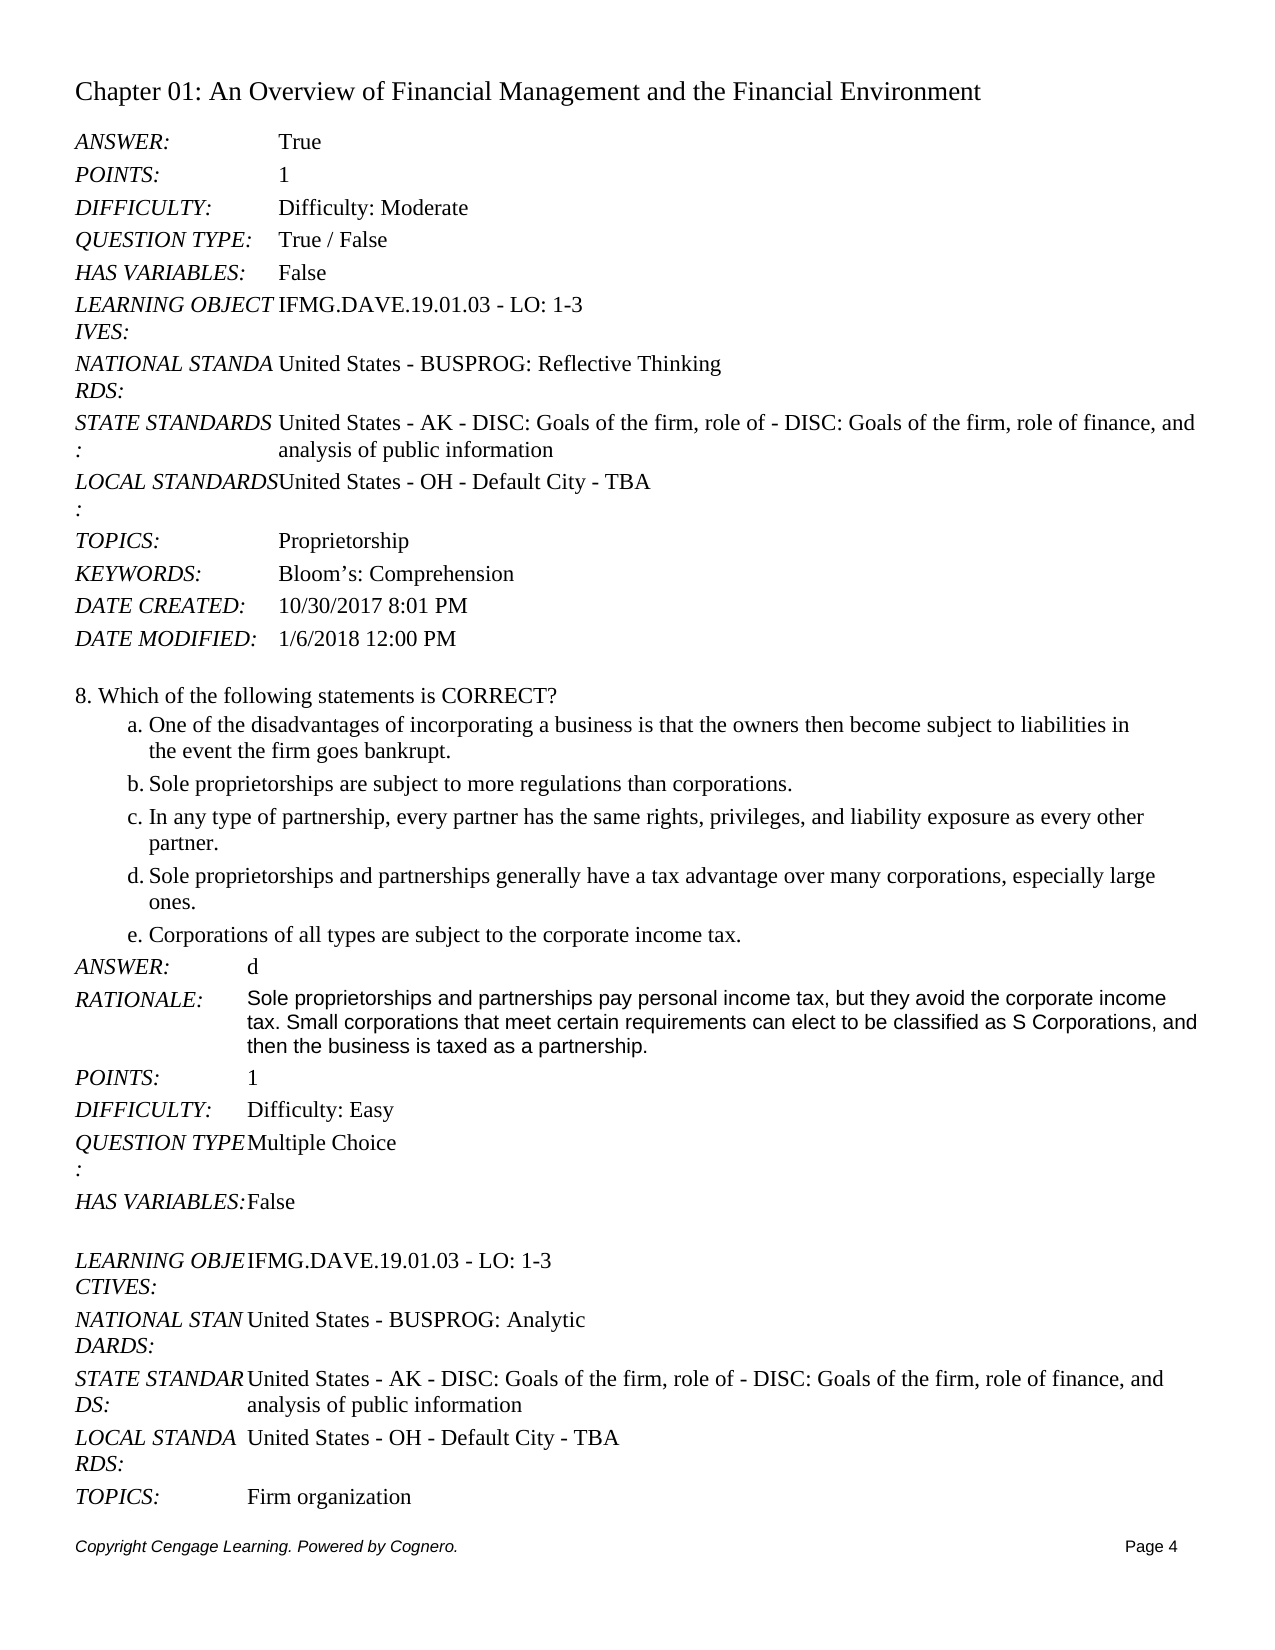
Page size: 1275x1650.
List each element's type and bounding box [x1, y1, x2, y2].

table_header [75, 682, 1200, 1512]
table_header [75, 125, 1200, 655]
